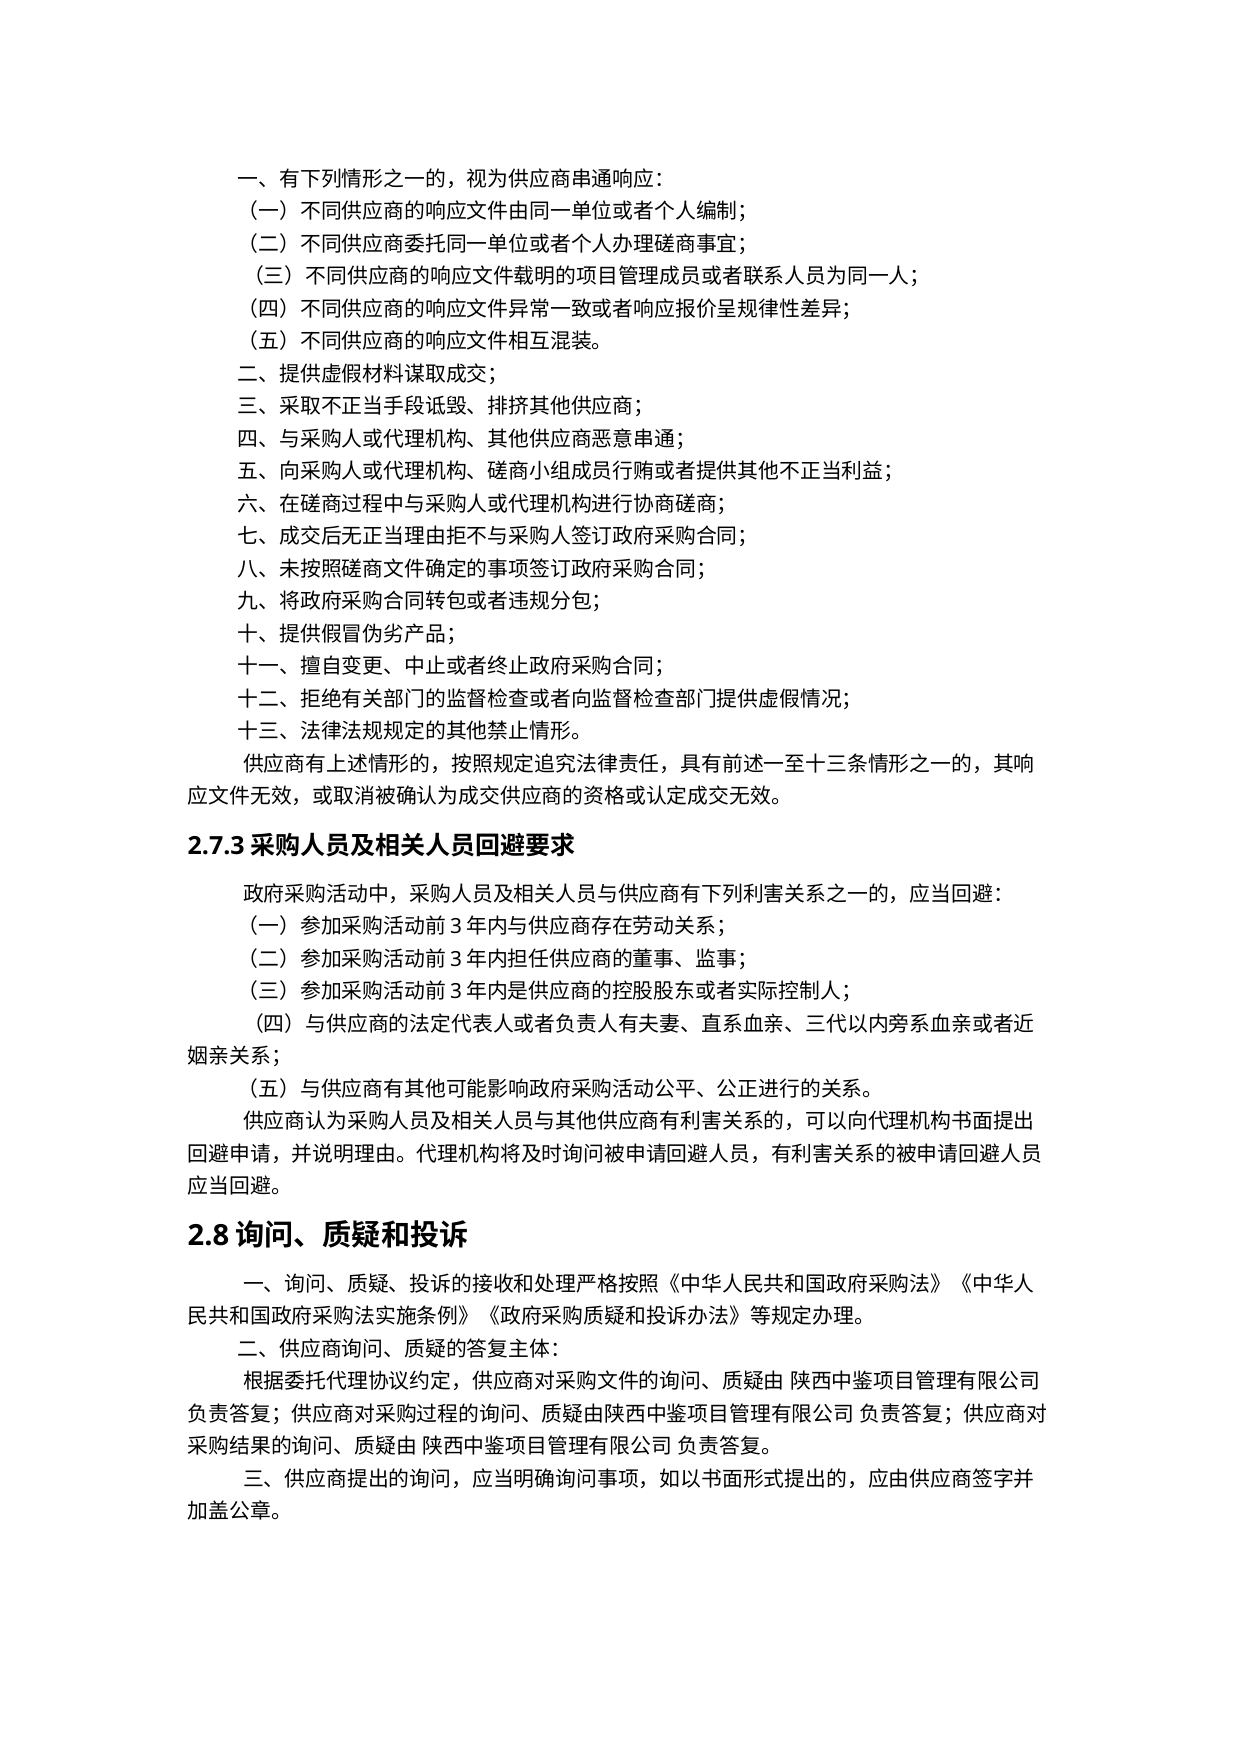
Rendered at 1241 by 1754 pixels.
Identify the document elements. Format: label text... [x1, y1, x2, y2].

text 供应商认为采购人员及相关人员与其他供应商有利害关系的，可以向代理机构书面提出回避申请，并说明理由。代理机构将及时询问被申请回避人员，有利害关系的被申请回避人员应当回避。 [187, 1104, 1053, 1202]
text （四）不同供应商的响应文件异常一致或者响应报价呈规律性差异； [187, 292, 1053, 324]
text 四、与采购人或代理机构、其他供应商恶意串通； [187, 422, 1053, 454]
text 十二、拒绝有关部门的监督检查或者向监督检查部门提供虚假情况； [187, 682, 1053, 714]
text 二、提供虚假材料谋取成交； [187, 357, 1053, 389]
text 三、采取不正当手段诋毁、排挤其他供应商； [187, 389, 1053, 422]
text （三）不同供应商的响应文件载明的项目管理成员或者联系人员为同一人； [187, 259, 1053, 292]
text 十一、擅自变更、中止或者终止政府采购合同； [187, 649, 1053, 682]
text （四）与供应商的法定代表人或者负责人有夫妻、直系血亲、三代以内旁系血亲或者近姻亲关系； [187, 1007, 1053, 1072]
text （一）参加采购活动前3年内与供应商存在劳动关系； [187, 909, 1053, 942]
text （三）参加采购活动前3年内是供应商的控股股东或者实际控制人； [187, 974, 1053, 1007]
text 二、供应商询问、质疑的答复主体： [187, 1332, 1053, 1364]
text 七、成交后无正当理由拒不与采购人签订政府采购合同； [187, 519, 1053, 552]
text 五、向采购人或代理机构、磋商小组成员行贿或者提供其他不正当利益； [187, 454, 1053, 487]
text 供应商有上述情形的，按照规定追究法律责任，具有前述一至十三条情形之一的，其响应文件无效，或取消被确认为成交供应商的资格或认定成交无效。 [187, 747, 1053, 812]
text 十三、法律法规规定的其他禁止情形。 [187, 714, 1053, 747]
text 十、提供假冒伪劣产品； [187, 617, 1053, 649]
text （五）与供应商有其他可能影响政府采购活动公平、公正进行的关系。 [187, 1072, 1053, 1104]
text 一、询问、质疑、投诉的接收和处理严格按照《中华人民共和国政府采购法》《中华人民共和国政府采购法实施条例》《政府采购质疑和投诉办法》等规定办理。 [187, 1267, 1053, 1332]
text 三、供应商提出的询问，应当明确询问事项，如以书面形式提出的，应由供应商签字并加盖公章。 [187, 1462, 1053, 1527]
text 2.8询问、质疑和投诉 [187, 1202, 1053, 1267]
text （一）不同供应商的响应文件由同一单位或者个人编制； [187, 194, 1053, 227]
text （二）参加采购活动前3年内担任供应商的董事、监事； [187, 942, 1053, 974]
text 政府采购活动中，采购人员及相关人员与供应商有下列利害关系之一的，应当回避： [187, 877, 1053, 909]
text 六、在磋商过程中与采购人或代理机构进行协商磋商； [187, 487, 1053, 519]
text （五）不同供应商的响应文件相互混装。 [187, 324, 1053, 357]
text 八、未按照磋商文件确定的事项签订政府采购合同； [187, 552, 1053, 584]
text 九、将政府采购合同转包或者违规分包； [187, 584, 1053, 617]
text 根据委托代理协议约定，供应商对采购文件的询问、质疑由 陕西中鉴项目管理有限公司 负责答复；供应商对采购过程的询问、质疑由陕西中鉴项目管理有限公司 负责答复；供应商对采购结果的询问、质疑由 陕西中鉴项目管理有限公司 负责答复。 [187, 1364, 1053, 1462]
text 2.7.3采购人员及相关人员回避要求 [187, 812, 1053, 877]
text 一、有下列情形之一的，视为供应商串通响应： [187, 162, 1053, 194]
text （二）不同供应商委托同一单位或者个人办理磋商事宜； [187, 227, 1053, 259]
